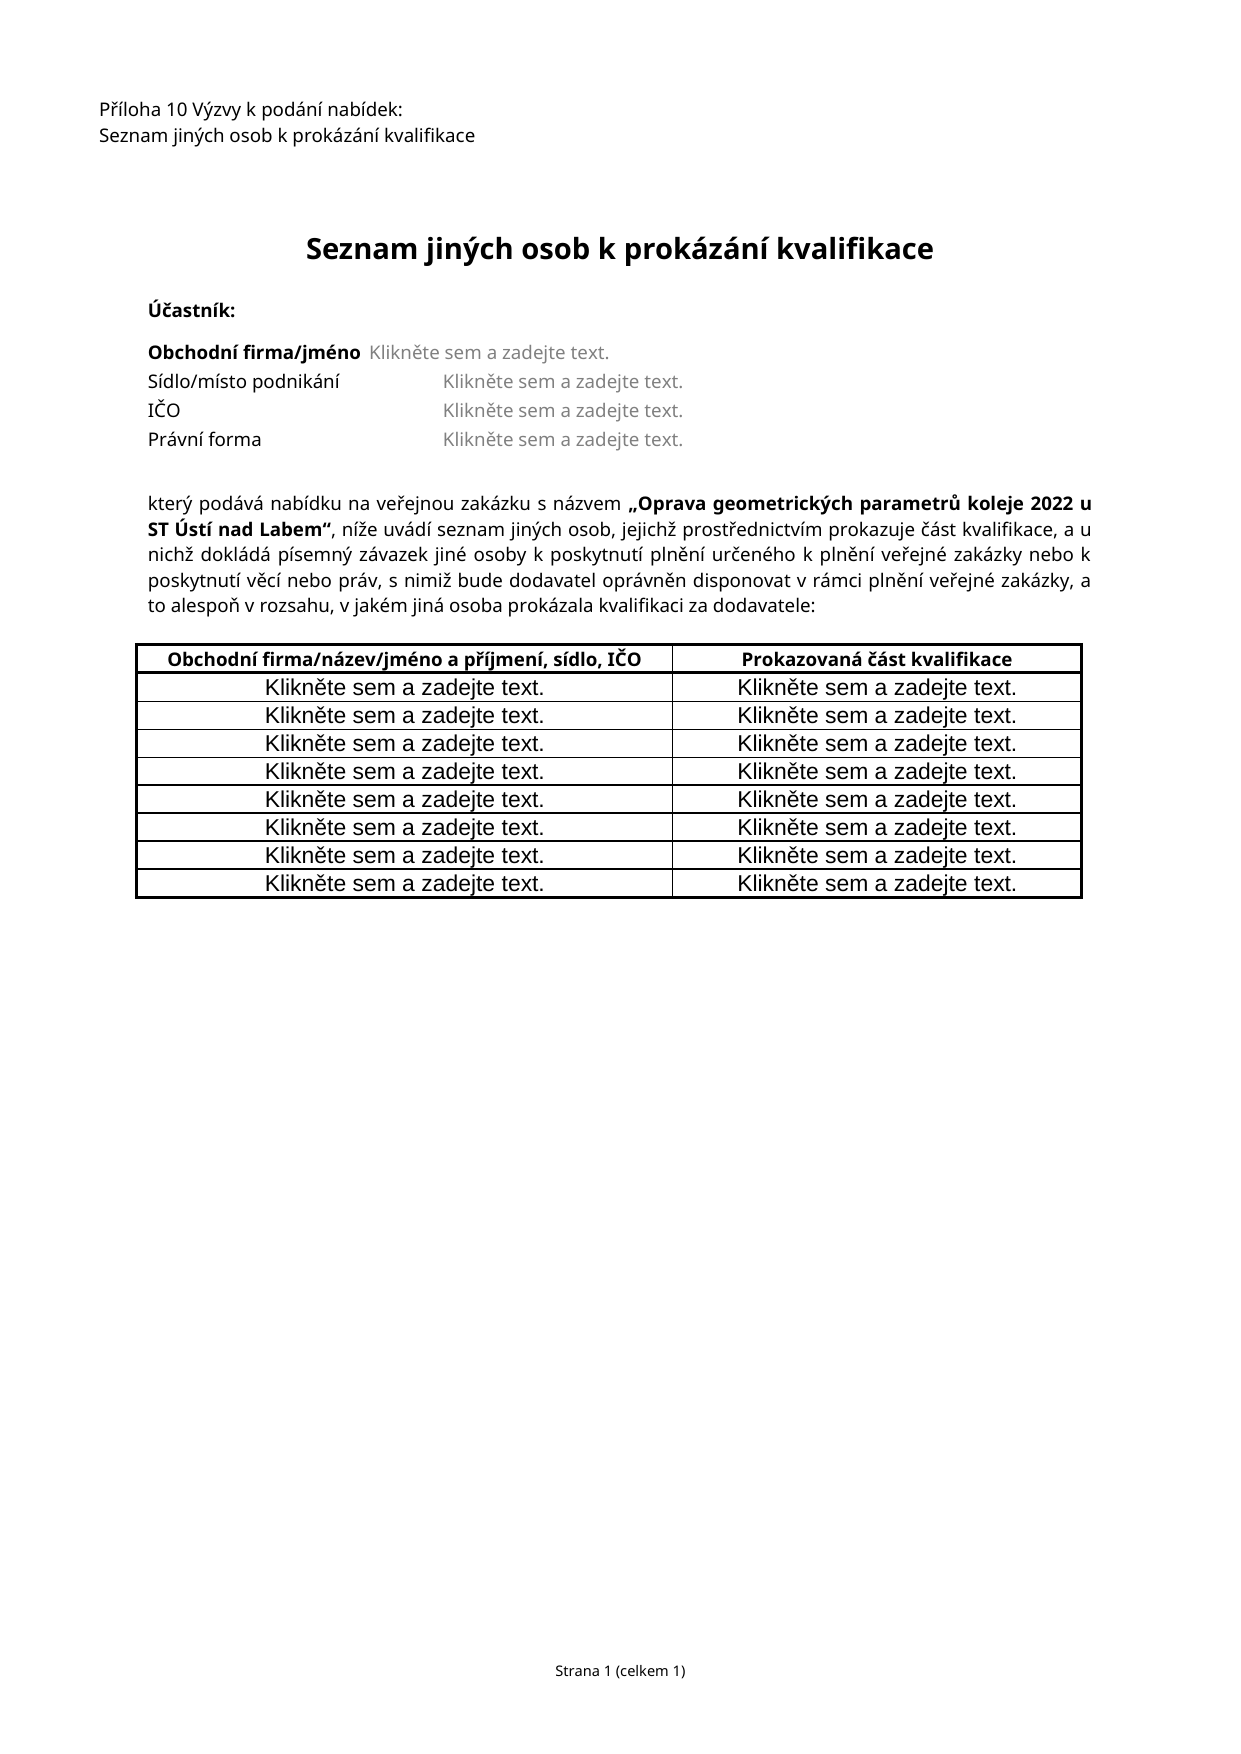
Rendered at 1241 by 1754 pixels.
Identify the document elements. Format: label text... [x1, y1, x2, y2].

text Právní forma [148, 423, 1093, 452]
table_header Prokazovaná část kvalifikace [673, 646, 1080, 671]
title Seznam jiných osob k prokázání kvalifikace [148, 228, 1093, 268]
text který podává nabídku na veřejnou zakázku s názvem „Oprava geometrických parametrů koleje 2022 u ST Ústí nad Labem“, níže uvádí seznam jiných osob, jejichž prostřednictvím prokazuje část kvalifikace, a u nichž dokládá písemný závazek jiné osoby k poskytnutí plnění určeného k plnění veřejné zakázky nebo k poskytnutí věcí nebo práv, s nimiž bude dodavatel oprávněn disponovat v rámci plnění veřejné zakázky, a to alespoň v rozsahu, v jakém jiná osoba prokázala kvalifikaci za dodavatele: [148, 490, 1093, 618]
table_header Obchodní firma/název/jméno a příjmení, sídlo, IČO [138, 646, 672, 671]
text Obchodní firma/jméno [148, 336, 1093, 365]
text Účastník: [148, 293, 1093, 324]
text IČO [148, 394, 1093, 423]
text Sídlo/místo podnikání [148, 365, 1093, 394]
